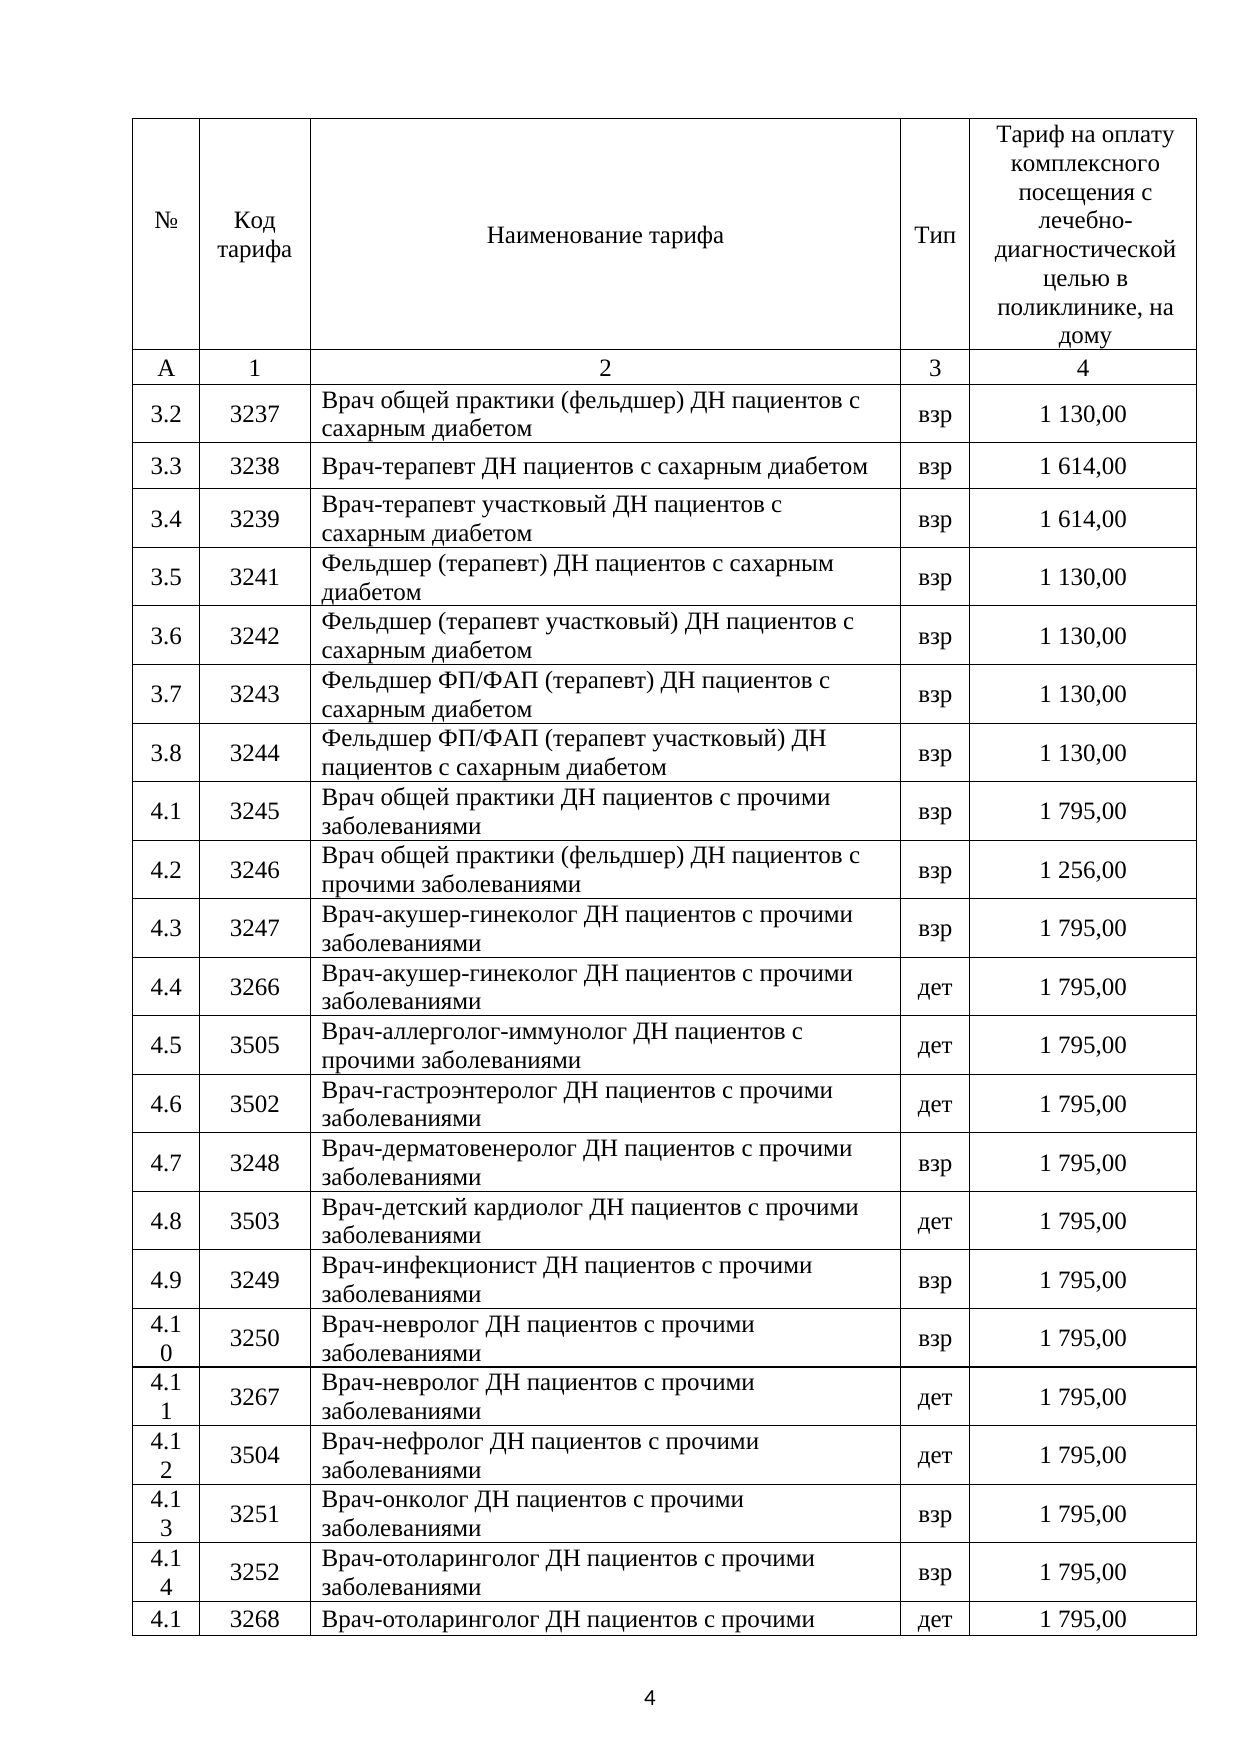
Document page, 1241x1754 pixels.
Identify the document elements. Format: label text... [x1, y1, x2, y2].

table_cell 1 130,00 [970, 724, 1196, 781]
table_cell Врач-аллерголог-иммунолог ДН пациентов с прочими заболеваниями [311, 1016, 900, 1074]
table_cell 4.4 [133, 958, 199, 1015]
table_cell 4.12 [133, 1426, 199, 1483]
table_cell Врач-дерматовенеролог ДН пациентов с прочими заболеваниями [311, 1133, 900, 1191]
table_cell Фельдшер ФП/ФАП (терапевт участковый) ДН пациентов с сахарным диабетом [311, 724, 900, 781]
table_cell 3249 [200, 1250, 310, 1308]
table_cell 3.6 [133, 606, 199, 664]
table_cell 1 [200, 350, 310, 384]
table_header Наименование тарифа [311, 119, 900, 349]
table_cell 3267 [200, 1368, 310, 1425]
table_cell 1 795,00 [970, 958, 1196, 1015]
table_cell 1 614,00 [970, 443, 1196, 488]
table_cell Врач общей практики ДН пациентов с прочими заболеваниями [311, 782, 900, 839]
table_header Тип [901, 119, 969, 349]
table_cell 4.15 [133, 1602, 199, 1635]
table_cell взр [901, 1250, 969, 1308]
table_cell взр [901, 548, 969, 605]
table_cell 1 130,00 [970, 385, 1196, 442]
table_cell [311, 1602, 900, 1635]
table_cell взр [901, 841, 969, 898]
table_cell 4.6 [133, 1075, 199, 1132]
table_cell 1 256,00 [970, 841, 1196, 898]
table_cell 4.14 [133, 1543, 199, 1601]
table_cell Фельдшер ФП/ФАП (терапевт) ДН пациентов с сахарным диабетом [311, 665, 900, 722]
table_cell 3241 [200, 548, 310, 605]
table_cell 3252 [200, 1543, 310, 1601]
table_cell дет [901, 958, 969, 1015]
table_cell 1 795,00 [970, 1485, 1196, 1542]
table_cell 1 795,00 [970, 899, 1196, 957]
table_cell 3250 [200, 1309, 310, 1366]
table_cell 2 [311, 350, 900, 384]
table_cell взр [901, 782, 969, 839]
table_cell 3.2 [133, 385, 199, 442]
table_cell 4.13 [133, 1485, 199, 1542]
table_cell 1 130,00 [970, 548, 1196, 605]
table_cell А [133, 350, 199, 384]
table_cell 1 795,00 [970, 1426, 1196, 1483]
table_cell Врач-гастроэнтеролог ДН пациентов с прочими заболеваниями [311, 1075, 900, 1132]
table_cell 4.7 [133, 1133, 199, 1191]
table_cell Врач-акушер-гинеколог ДН пациентов с прочими заболеваниями [311, 899, 900, 957]
table_cell 3243 [200, 665, 310, 722]
table_cell 1 795,00 [970, 1016, 1196, 1074]
table_cell 3239 [200, 489, 310, 547]
table_cell дет [901, 1368, 969, 1425]
table_cell Врач-невролог ДН пациентов с прочими заболеваниями [311, 1309, 900, 1366]
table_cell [311, 1543, 900, 1601]
table_cell взр [901, 665, 969, 722]
table_cell 1 130,00 [970, 665, 1196, 722]
table_cell 1 795,00 [970, 1602, 1196, 1635]
table_cell 3238 [200, 443, 310, 488]
table_header Код тарифа [200, 119, 310, 349]
table_cell дет [901, 1602, 969, 1635]
table_cell взр [901, 1309, 969, 1366]
table_cell 3505 [200, 1016, 310, 1074]
table_cell Фельдшер (терапевт) ДН пациентов с сахарным диабетом [311, 548, 900, 605]
table_cell 1 795,00 [970, 1250, 1196, 1308]
table_cell взр [901, 489, 969, 547]
table_cell взр [901, 1543, 969, 1601]
table_cell Фельдшер (терапевт участковый) ДН пациентов с сахарным диабетом [311, 606, 900, 664]
table_cell 3.8 [133, 724, 199, 781]
table_header Тариф на оплату комплексного посещения с лечебно-диагностической целью в поликлинике, на дому [970, 119, 1196, 349]
table_cell Врач общей практики (фельдшер) ДН пациентов с прочими заболеваниями [311, 841, 900, 898]
table_cell взр [901, 899, 969, 957]
table_cell Врач общей практики (фельдшер) ДН пациентов с сахарным диабетом [311, 385, 900, 442]
table_cell 3.7 [133, 665, 199, 722]
table_cell 4.1 [133, 782, 199, 839]
table_cell 3503 [200, 1192, 310, 1249]
table_cell Врач-детский кардиолог ДН пациентов с прочими заболеваниями [311, 1192, 900, 1249]
table_cell Врач-онколог ДН пациентов с прочими заболеваниями [311, 1485, 900, 1542]
table_cell 4.8 [133, 1192, 199, 1249]
table_cell 1 795,00 [970, 1133, 1196, 1191]
table_cell 3237 [200, 385, 310, 442]
table_cell 4.2 [133, 841, 199, 898]
table_cell 4.9 [133, 1250, 199, 1308]
table_cell 3.3 [133, 443, 199, 488]
table_cell Врач-нефролог ДН пациентов с прочими заболеваниями [311, 1426, 900, 1483]
table_cell 1 795,00 [970, 1192, 1196, 1249]
table_cell Врач-терапевт участковый ДН пациентов с сахарным диабетом [311, 489, 900, 547]
table_cell дет [901, 1426, 969, 1483]
table_cell Врач-невролог ДН пациентов с прочими заболеваниями [311, 1368, 900, 1425]
table_header № [133, 119, 199, 349]
table_cell 3.4 [133, 489, 199, 547]
table_cell 3 [901, 350, 969, 384]
table_cell 3251 [200, 1485, 310, 1542]
table_cell взр [901, 606, 969, 664]
table_cell взр [901, 1485, 969, 1542]
table_cell 1 614,00 [970, 489, 1196, 547]
table_cell 3268 [200, 1602, 310, 1635]
table_cell дет [901, 1016, 969, 1074]
table_cell 1 795,00 [970, 1309, 1196, 1366]
table_cell дет [901, 1192, 969, 1249]
table_cell 4 [970, 350, 1196, 384]
table_cell взр [901, 443, 969, 488]
table_cell дет [901, 1075, 969, 1132]
table_cell 3502 [200, 1075, 310, 1132]
table_cell 1 795,00 [970, 1543, 1196, 1601]
table_cell взр [901, 385, 969, 442]
table_cell 3244 [200, 724, 310, 781]
table_cell 3.5 [133, 548, 199, 605]
table_cell 1 795,00 [970, 1368, 1196, 1425]
table_cell 3245 [200, 782, 310, 839]
table_cell 1 795,00 [970, 782, 1196, 839]
table_cell 4.11 [133, 1368, 199, 1425]
table_cell Врач-терапевт ДН пациентов с сахарным диабетом [311, 443, 900, 488]
table_cell 1 795,00 [970, 1075, 1196, 1132]
table_cell 3504 [200, 1426, 310, 1483]
table_cell 3248 [200, 1133, 310, 1191]
table_cell взр [901, 1133, 969, 1191]
table_cell Врач-акушер-гинеколог ДН пациентов с прочими заболеваниями [311, 958, 900, 1015]
table_cell 4.3 [133, 899, 199, 957]
table_cell Врач-инфекционист ДН пациентов с прочими заболеваниями [311, 1250, 900, 1308]
table_cell 3246 [200, 841, 310, 898]
table_cell 3247 [200, 899, 310, 957]
table_cell взр [901, 724, 969, 781]
table_cell 1 130,00 [970, 606, 1196, 664]
table_cell 3266 [200, 958, 310, 1015]
table_cell 3242 [200, 606, 310, 664]
table_cell 4.10 [133, 1309, 199, 1366]
table_cell 4.5 [133, 1016, 199, 1074]
